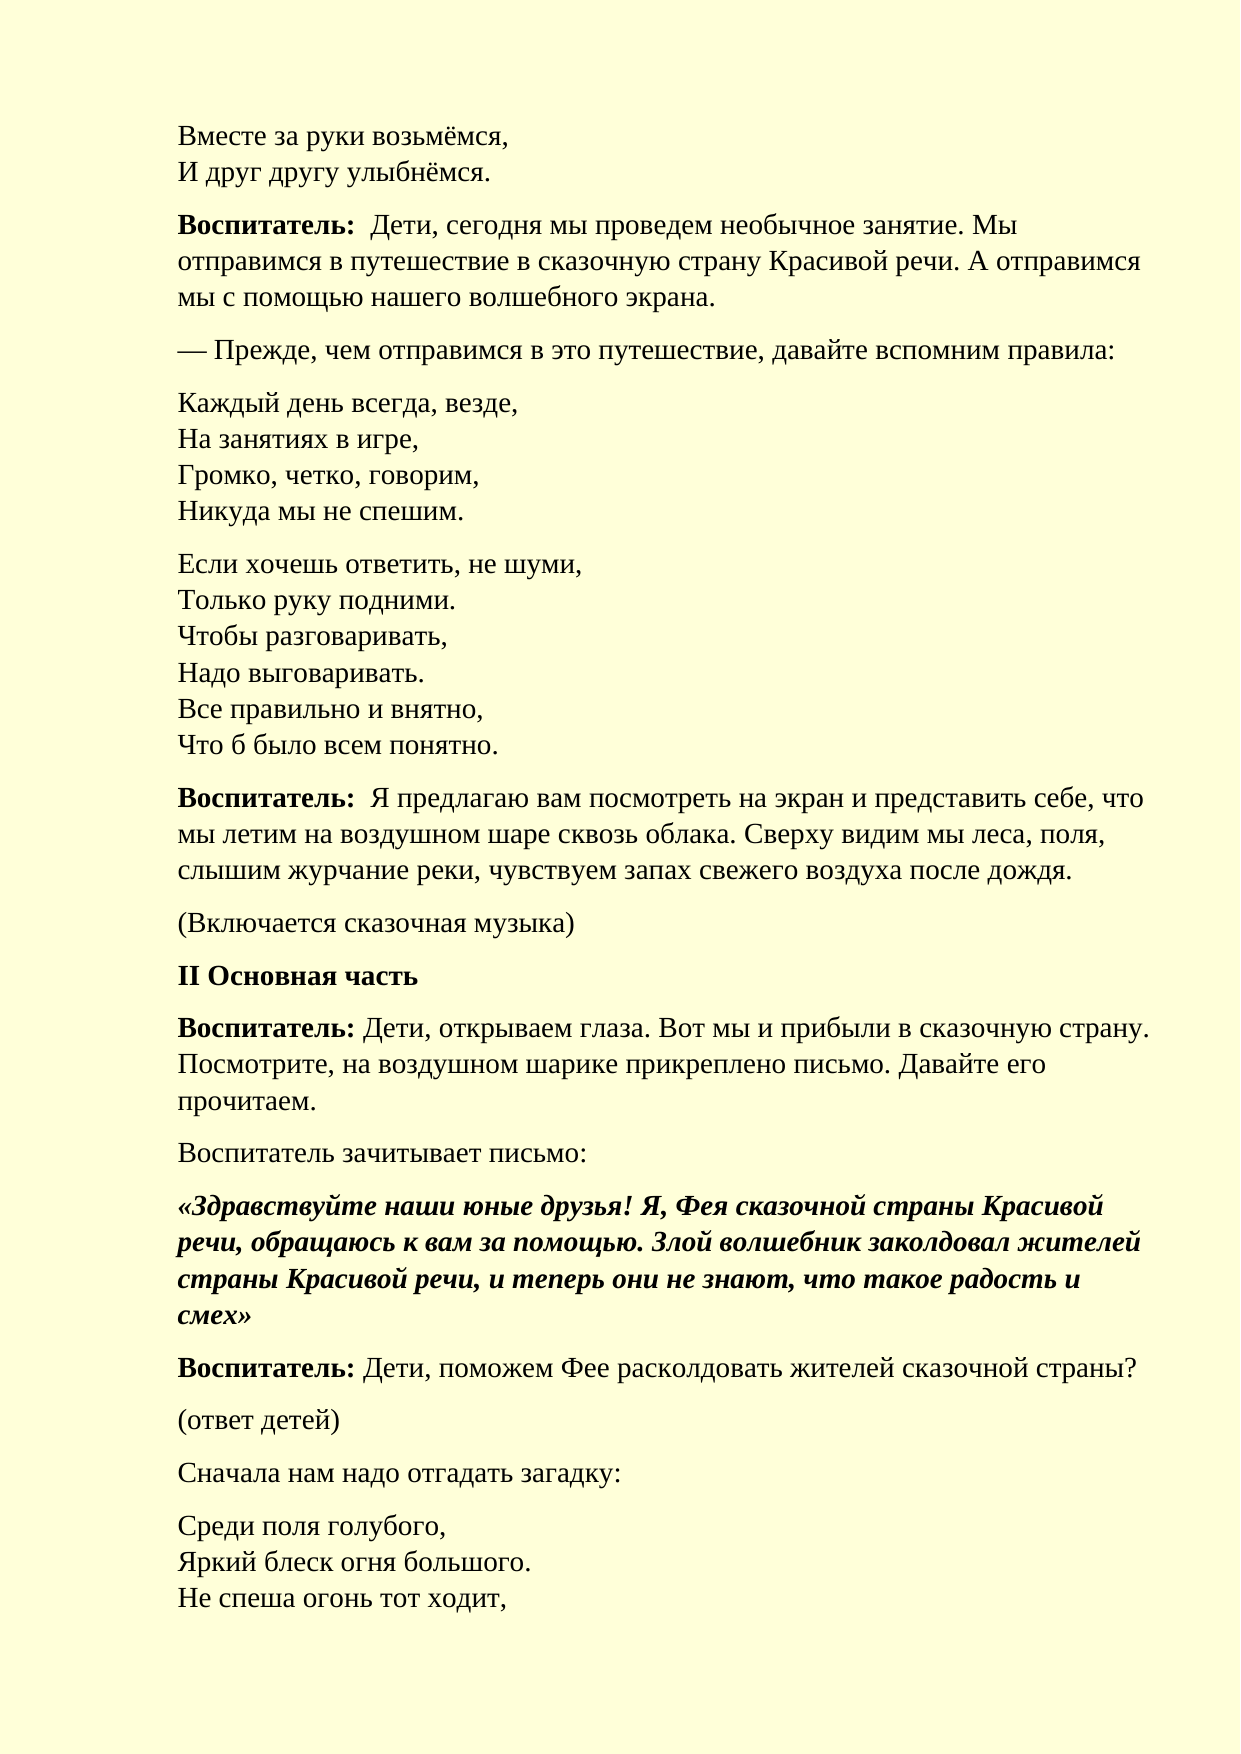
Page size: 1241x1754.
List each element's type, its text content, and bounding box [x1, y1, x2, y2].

text Воспитатель: Дети, поможем Фее расколдовать жителей сказочной страны? [177, 1350, 1152, 1383]
text (Включается сказочная музыка) [177, 905, 1152, 938]
text Если хочешь ответить, не шуми, Только руку подними. Чтобы разговаривать, Надо выговаривать. Все правильно и внятно, Что б было всем понятно. [177, 546, 1152, 761]
text — Прежде, чем отправимся в это путешествие, давайте вспомним правила: [177, 332, 1152, 366]
text Воспитатель: Я предлагаю вам посмотреть на экран и представить себе, что мы летим на воздушном шаре сквозь облака. Сверху видим мы леса, поля, слышим журчание реки, чувствуем запах свежего воздуха после дождя. [177, 780, 1152, 886]
text II Основная часть [177, 958, 1152, 991]
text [177, 118, 1152, 188]
text «Здравствуйте наши юные друзья! Я, Фея сказочной страны Красивой речи, обращаюсь к вам за помощью. Злой волшебник заколдовал жителей страны Красивой речи, и теперь они не знают, что такое радость и смех» [177, 1188, 1152, 1330]
text Воспитатель: Дети, сегодня мы проведем необычное занятие. Мы отправимся в путешествие в сказочную страну Красивой речи. А отправимся мы с помощью нашего волшебного экрана. [177, 207, 1152, 313]
text Воспитатель зачитывает письмо: [177, 1136, 1152, 1169]
text Каждый день всегда, везде, На занятиях в игре, Громко, четко, говорим, Никуда мы не спешим. [177, 385, 1152, 527]
text (ответ детей) [177, 1402, 1152, 1436]
text Воспитатель: Дети, открываем глаза. Вот мы и прибыли в сказочную страну. Посмотрите, на воздушном шарике прикреплено письмо. Давайте его прочитаем. [177, 1011, 1152, 1116]
text Сначала нам надо отгадать загадку: [177, 1455, 1152, 1489]
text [177, 1508, 1152, 1614]
